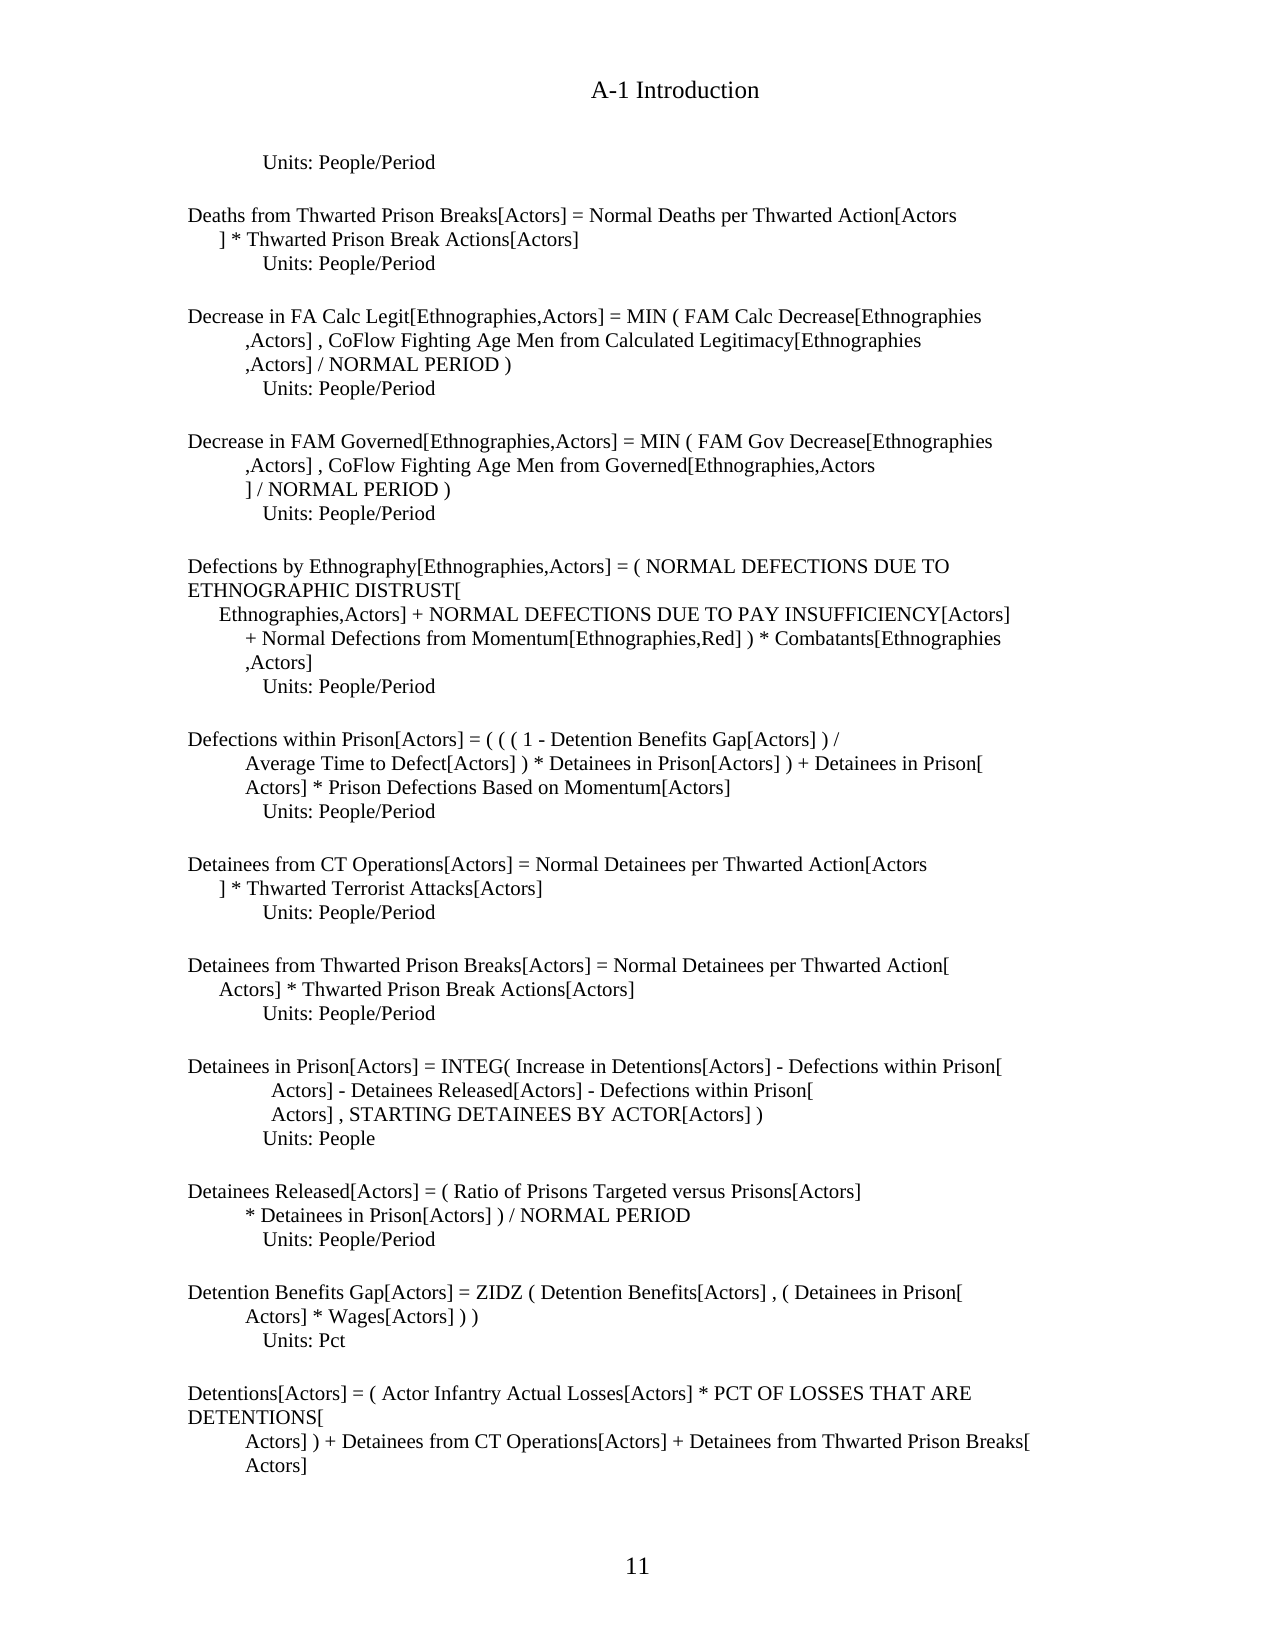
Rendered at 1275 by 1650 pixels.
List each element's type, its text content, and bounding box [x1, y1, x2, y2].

text Units: People/Period [187, 674, 1087, 698]
text Units: People/Period [187, 150, 1087, 174]
text Actors] , STARTING DETAINEES BY ACTOR[Actors] ) [187, 1102, 1087, 1126]
text Decrease in FA Calc Legit[Ethnographies,Actors] = MIN ( FAM Calc Decrease[Ethnographies [187, 304, 1087, 328]
text Defections within Prison[Actors] = ( ( ( 1 - Detention Benefits Gap[Actors] ) / [187, 727, 1087, 751]
text Deaths from Thwarted Prison Breaks[Actors] = Normal Deaths per Thwarted Action[Actors [187, 203, 1087, 227]
text ,Actors] / NORMAL PERIOD ) [187, 352, 1087, 376]
text Ethnographies,Actors] + NORMAL DEFECTIONS DUE TO PAY INSUFFICIENCY[Actors] [187, 602, 1087, 626]
text Actors] * Thwarted Prison Break Actions[Actors] [187, 977, 1087, 1001]
text Average Time to Defect[Actors] ) * Detainees in Prison[Actors] ) + Detainees in Prison[ [187, 751, 1087, 775]
text Actors] * Wages[Actors] ) ) [187, 1304, 1087, 1328]
text Detentions[Actors] = ( Actor Infantry Actual Losses[Actors] * PCT OF LOSSES THAT ARE DETENTIONS[ [187, 1381, 1087, 1429]
text Actors] * Prison Defections Based on Momentum[Actors] [187, 775, 1087, 799]
text ] * Thwarted Prison Break Actions[Actors] [187, 227, 1087, 251]
text Actors] [187, 1453, 1087, 1477]
text ,Actors] , CoFlow Fighting Age Men from Governed[Ethnographies,Actors [187, 453, 1087, 477]
text ,Actors] , CoFlow Fighting Age Men from Calculated Legitimacy[Ethnographies [187, 328, 1087, 352]
text Units: People/Period [187, 799, 1087, 823]
text Units: People/Period [187, 1001, 1087, 1025]
text Units: People/Period [187, 900, 1087, 924]
text Detainees Released[Actors] = ( Ratio of Prisons Targeted versus Prisons[Actors] [187, 1179, 1087, 1203]
text ,Actors] [187, 650, 1087, 674]
text Units: People/Period [187, 376, 1087, 400]
text Decrease in FAM Governed[Ethnographies,Actors] = MIN ( FAM Gov Decrease[Ethnographies [187, 429, 1087, 453]
text Defections by Ethnography[Ethnographies,Actors] = ( NORMAL DEFECTIONS DUE TO ETHNOGRAPHIC DISTRUST[ [187, 554, 1087, 602]
text Units: Pct [187, 1328, 1087, 1352]
text * Detainees in Prison[Actors] ) / NORMAL PERIOD [187, 1203, 1087, 1227]
text Units: People/Period [187, 501, 1087, 525]
text Actors] ) + Detainees from CT Operations[Actors] + Detainees from Thwarted Prison Breaks[ [187, 1429, 1087, 1453]
text Detainees from Thwarted Prison Breaks[Actors] = Normal Detainees per Thwarted Action[ [187, 953, 1087, 977]
text ] * Thwarted Terrorist Attacks[Actors] [187, 876, 1087, 900]
text Detention Benefits Gap[Actors] = ZIDZ ( Detention Benefits[Actors] , ( Detainees in Prison[ [187, 1280, 1087, 1304]
text Units: People [187, 1126, 1087, 1150]
text ] / NORMAL PERIOD ) [187, 477, 1087, 501]
text Detainees from CT Operations[Actors] = Normal Detainees per Thwarted Action[Actors [187, 852, 1087, 876]
text Units: People/Period [187, 1227, 1087, 1251]
text Detainees in Prison[Actors] = INTEG( Increase in Detentions[Actors] - Defections within Prison[ [187, 1054, 1087, 1078]
text Units: People/Period [187, 251, 1087, 275]
text Actors] - Detainees Released[Actors] - Defections within Prison[ [187, 1078, 1087, 1102]
text + Normal Defections from Momentum[Ethnographies,Red] ) * Combatants[Ethnographies [187, 626, 1087, 650]
